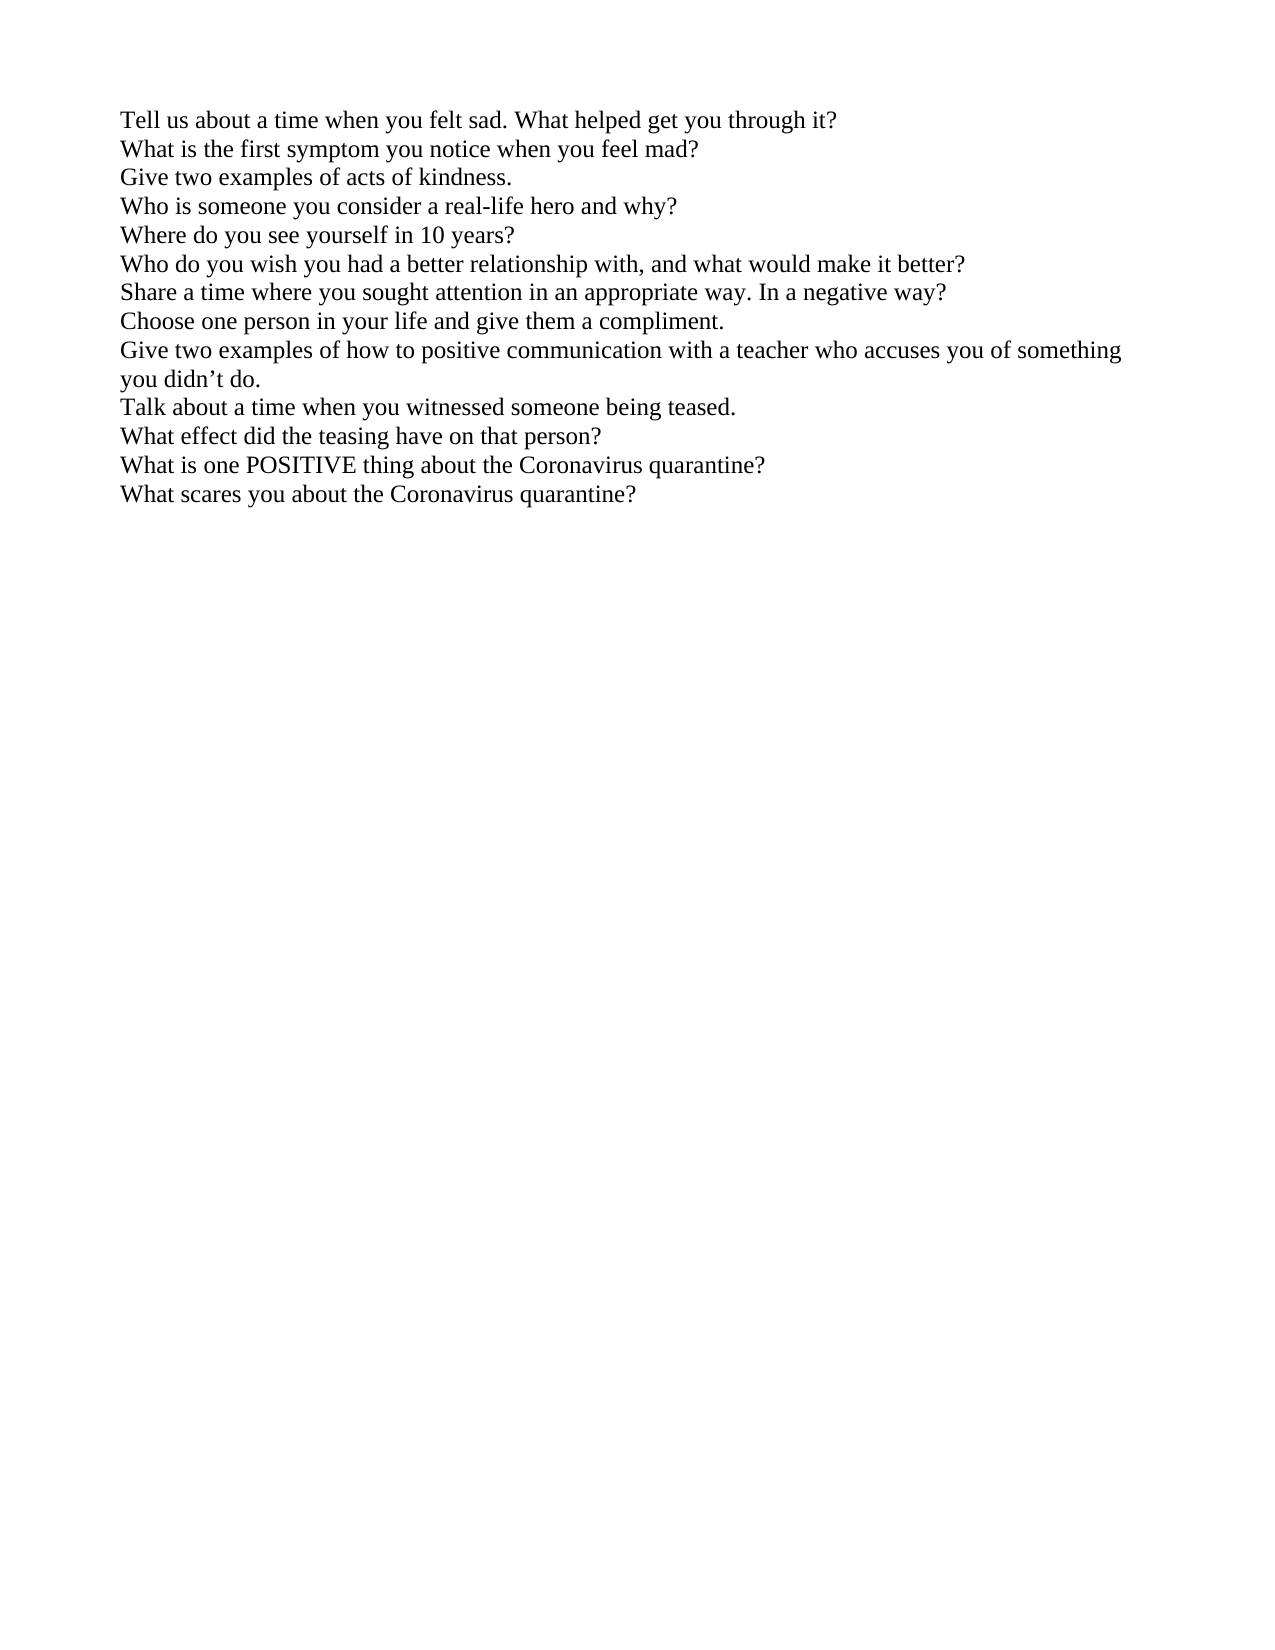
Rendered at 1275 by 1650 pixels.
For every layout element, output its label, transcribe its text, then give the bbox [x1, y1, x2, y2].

text Tell us about a time when you felt sad. What helped get you through it? [120, 105, 1155, 134]
text Who is someone you consider a real-life hero and why? [120, 191, 1155, 220]
text What scares you about the Coronavirus quarantine? [120, 479, 1155, 507]
text Choose one person in your life and give them a compliment. [120, 306, 1155, 335]
text What is one POSITIVE thing about the Coronavirus quarantine? [120, 450, 1155, 479]
text Share a time where you sought attention in an appropriate way. In a negative way? [120, 277, 1155, 306]
text Who do you wish you had a better relationship with, and what would make it better? [120, 249, 1155, 277]
text What effect did the teasing have on that person? [120, 421, 1155, 450]
text Where do you see yourself in 10 years? [120, 220, 1155, 249]
text Give two examples of acts of kindness. [120, 162, 1155, 191]
text What is the first symptom you notice when you feel mad? [120, 134, 1155, 162]
text Give two examples of how to positive communication with a teacher who accuses you of something you didn’t do. [120, 335, 1155, 392]
text Talk about a time when you witnessed someone being teased. [120, 392, 1155, 421]
